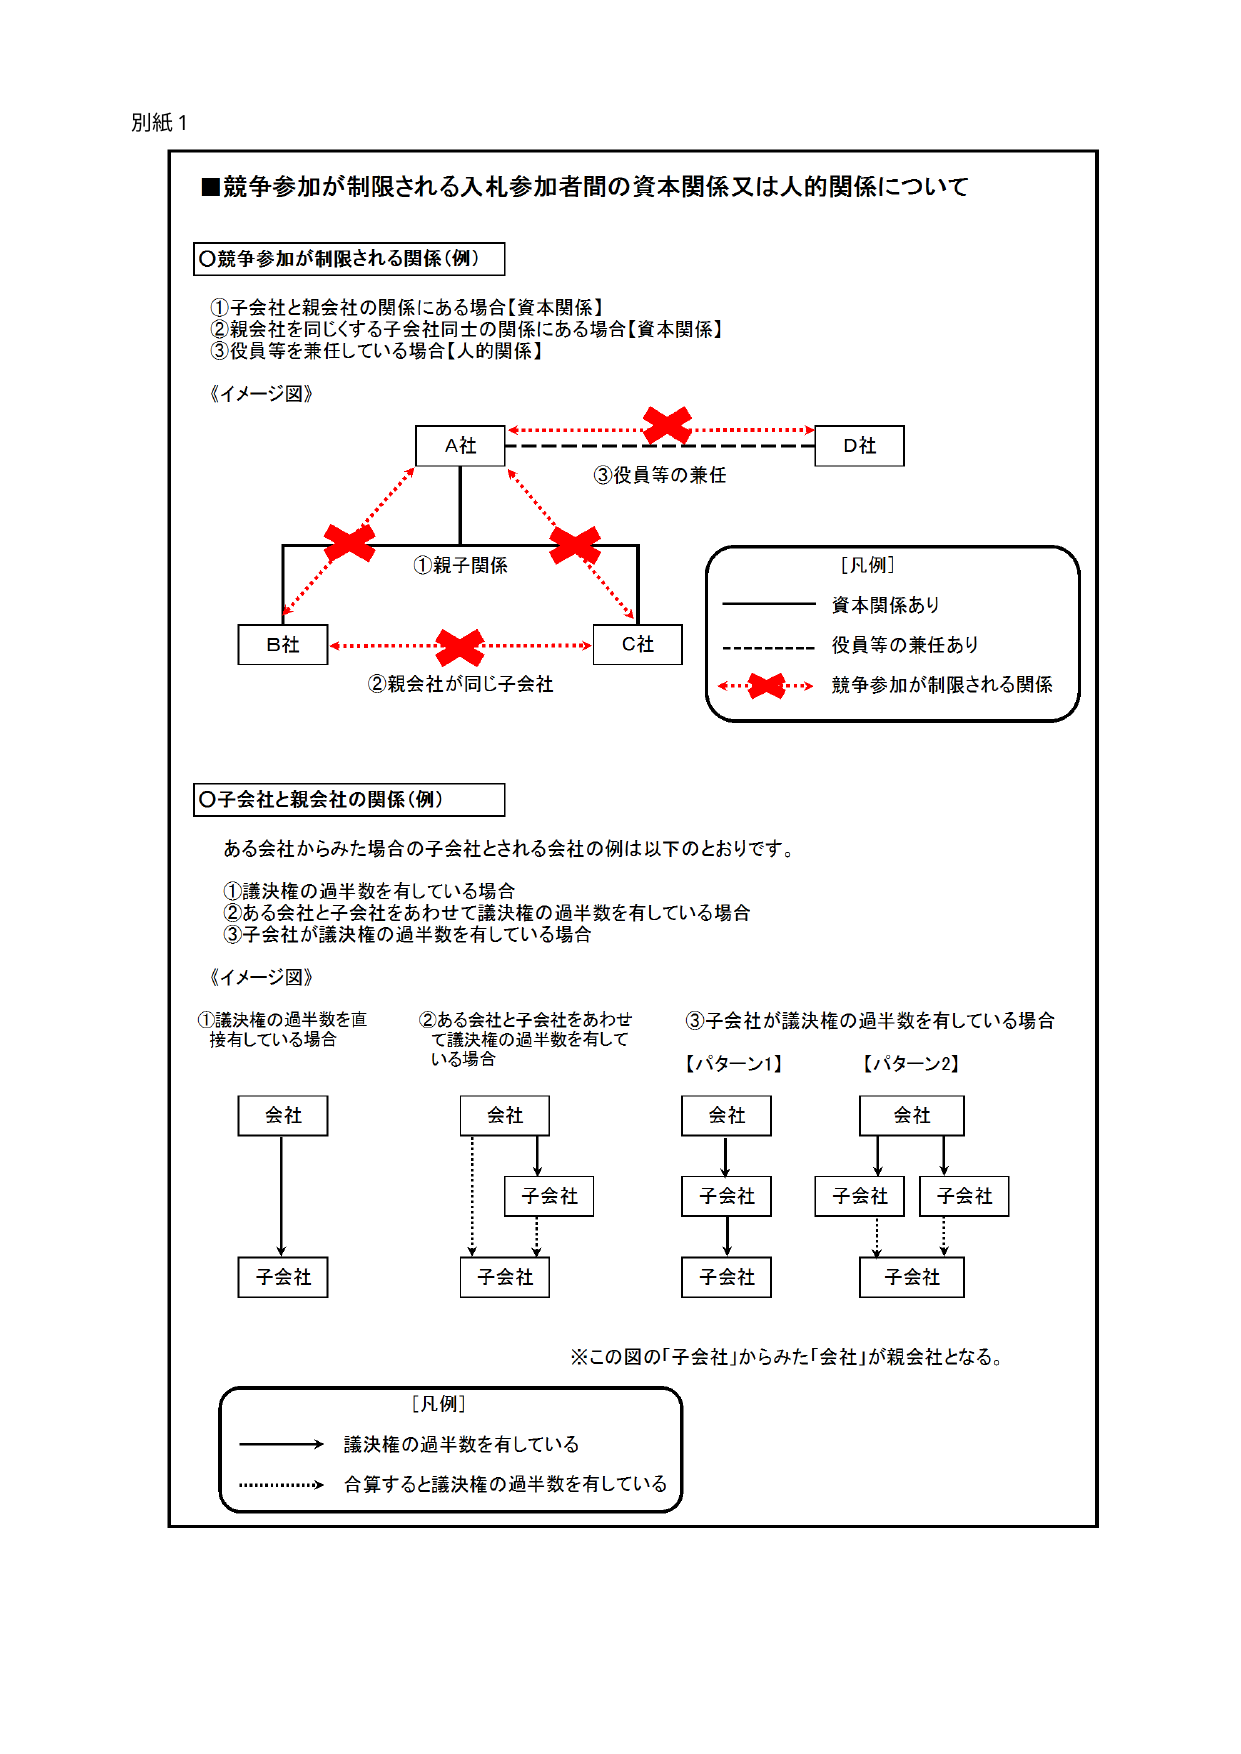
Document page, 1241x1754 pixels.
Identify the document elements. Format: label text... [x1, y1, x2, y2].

picture [156, 140, 1106, 1536]
text 別紙1 [131, 104, 1144, 138]
